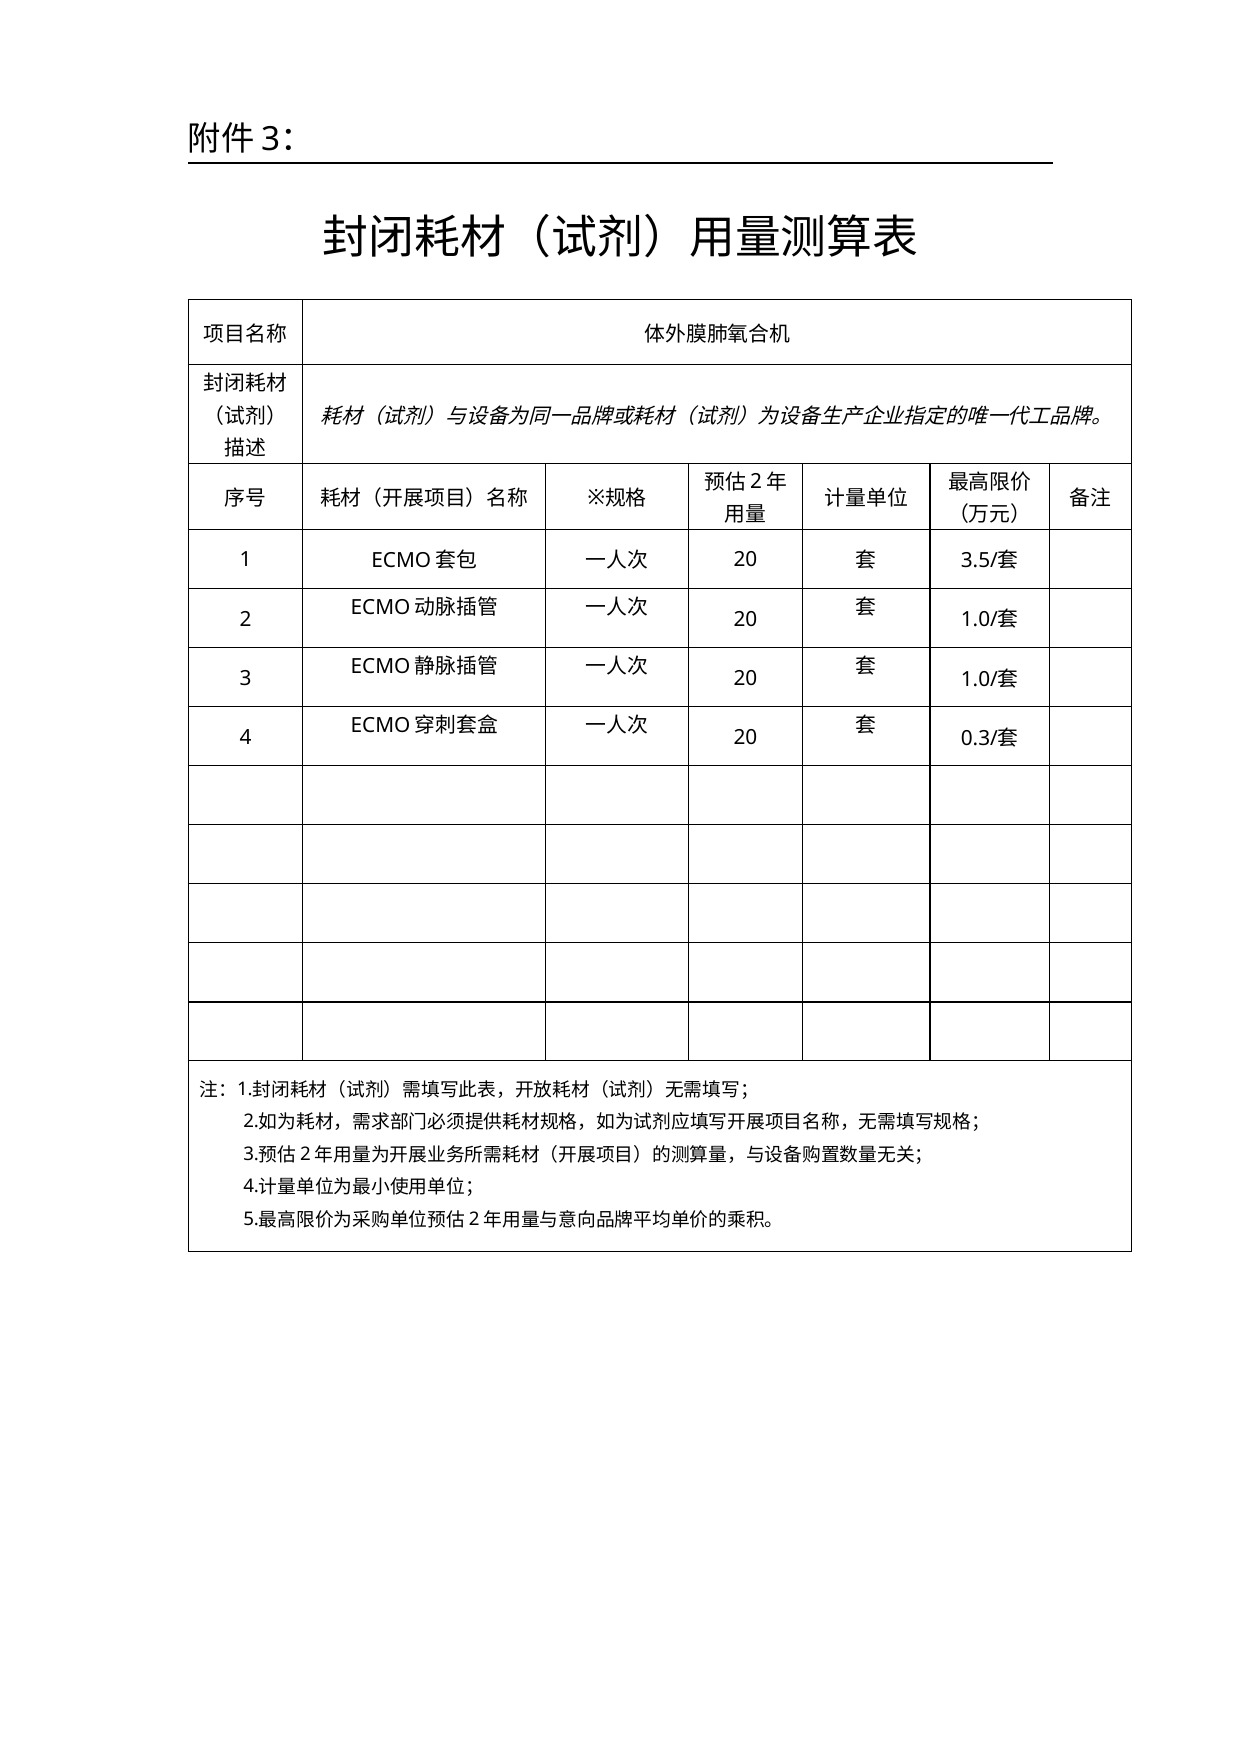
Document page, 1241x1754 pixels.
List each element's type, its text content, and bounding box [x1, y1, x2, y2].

table_cell 耗材（试剂）与设备为同一品牌或耗材（试剂）为设备生产企业指定的唯一代工品牌。 [303, 365, 1131, 463]
table_cell 1.0/套 [931, 648, 1049, 706]
table_cell [803, 1003, 929, 1060]
table_cell [546, 1003, 688, 1060]
table_cell [189, 825, 302, 883]
table_cell [803, 825, 929, 883]
table_cell [931, 766, 1049, 824]
table_cell [303, 766, 545, 824]
table_cell [303, 884, 545, 942]
table_cell [546, 884, 688, 942]
table_cell [303, 943, 545, 1001]
table_cell [689, 884, 802, 942]
table_cell 注：1.封闭耗材（试剂）需填写此表，开放耗材（试剂）无需填写； 2.如为耗材，需求部门必须提供耗材规格，如为试剂应填写开展项目名称，无需填写规格； 3.预估2年用量为开展业务所需耗材（开展项目）的测算量，与设备购置数量无关； 4.计量单位为最小使用单位； 5.最高限价为采购单位预估2年用量与意向品牌平均单价的乘积。 [189, 1061, 1131, 1251]
table_cell [1050, 825, 1131, 883]
table_cell [546, 825, 688, 883]
table_cell [1050, 589, 1131, 647]
table_cell 4 [189, 707, 302, 765]
table_cell 20 [689, 530, 802, 588]
table_cell 套 [803, 589, 929, 647]
table_cell [1050, 648, 1131, 706]
table_cell [1050, 884, 1131, 942]
table_cell 3 [189, 648, 302, 706]
table_cell [931, 825, 1049, 883]
table_header 体外膜肺氧合机 [303, 300, 1131, 364]
table_cell [931, 1003, 1049, 1060]
table_cell [303, 825, 545, 883]
table_cell [1050, 1003, 1131, 1060]
table_cell [803, 943, 929, 1001]
table_cell 一人次 [546, 589, 688, 647]
table_cell 预估2年用量 [689, 464, 802, 529]
table_cell ECMO动脉插管 [303, 589, 545, 647]
table_cell 20 [689, 648, 802, 706]
table_cell [931, 943, 1049, 1001]
table_cell 0.3/套 [931, 707, 1049, 765]
table_cell 计量单位 [803, 464, 929, 529]
table_cell [189, 943, 302, 1001]
table_cell 套 [803, 707, 929, 765]
table_cell [1050, 530, 1131, 588]
table_cell ECMO套包 [303, 530, 545, 588]
table_cell [546, 766, 688, 824]
table_cell [189, 1003, 302, 1060]
table_cell [546, 943, 688, 1001]
table_cell [1050, 943, 1131, 1001]
table_cell 最高限价（万元） [931, 464, 1049, 529]
table_cell 一人次 [546, 530, 688, 588]
table_cell [1050, 766, 1131, 824]
table_cell [1050, 707, 1131, 765]
table_cell 20 [689, 707, 802, 765]
table_cell ECMO穿刺套盒 [303, 707, 545, 765]
table_cell 20 [689, 589, 802, 647]
table_cell [689, 943, 802, 1001]
table_cell 一人次 [546, 707, 688, 765]
table_cell [931, 884, 1049, 942]
table_cell [689, 1003, 802, 1060]
table_cell [689, 766, 802, 824]
table_cell [189, 884, 302, 942]
table_cell [803, 766, 929, 824]
table_cell ECMO静脉插管 [303, 648, 545, 706]
text 封闭耗材（试剂）用量测算表 [187, 185, 1053, 282]
table_cell [189, 766, 302, 824]
table_cell 1 [189, 530, 302, 588]
table_cell 序号 [189, 464, 302, 529]
table_cell [803, 884, 929, 942]
table_cell 套 [803, 530, 929, 588]
table_cell 一人次 [546, 648, 688, 706]
table_cell 3.5/套 [931, 530, 1049, 588]
table_cell 封闭耗材（试剂） 描述 [189, 365, 302, 463]
table_cell 2 [189, 589, 302, 647]
table_cell 备注 [1050, 464, 1131, 529]
table_cell 1.0/套 [931, 589, 1049, 647]
table_cell [303, 1003, 545, 1060]
table_cell 套 [803, 648, 929, 706]
table_cell [689, 825, 802, 883]
table_cell ※规格 [546, 464, 688, 529]
table_header 项目名称 [189, 300, 302, 364]
table_cell 耗材（开展项目）名称 [303, 464, 545, 529]
